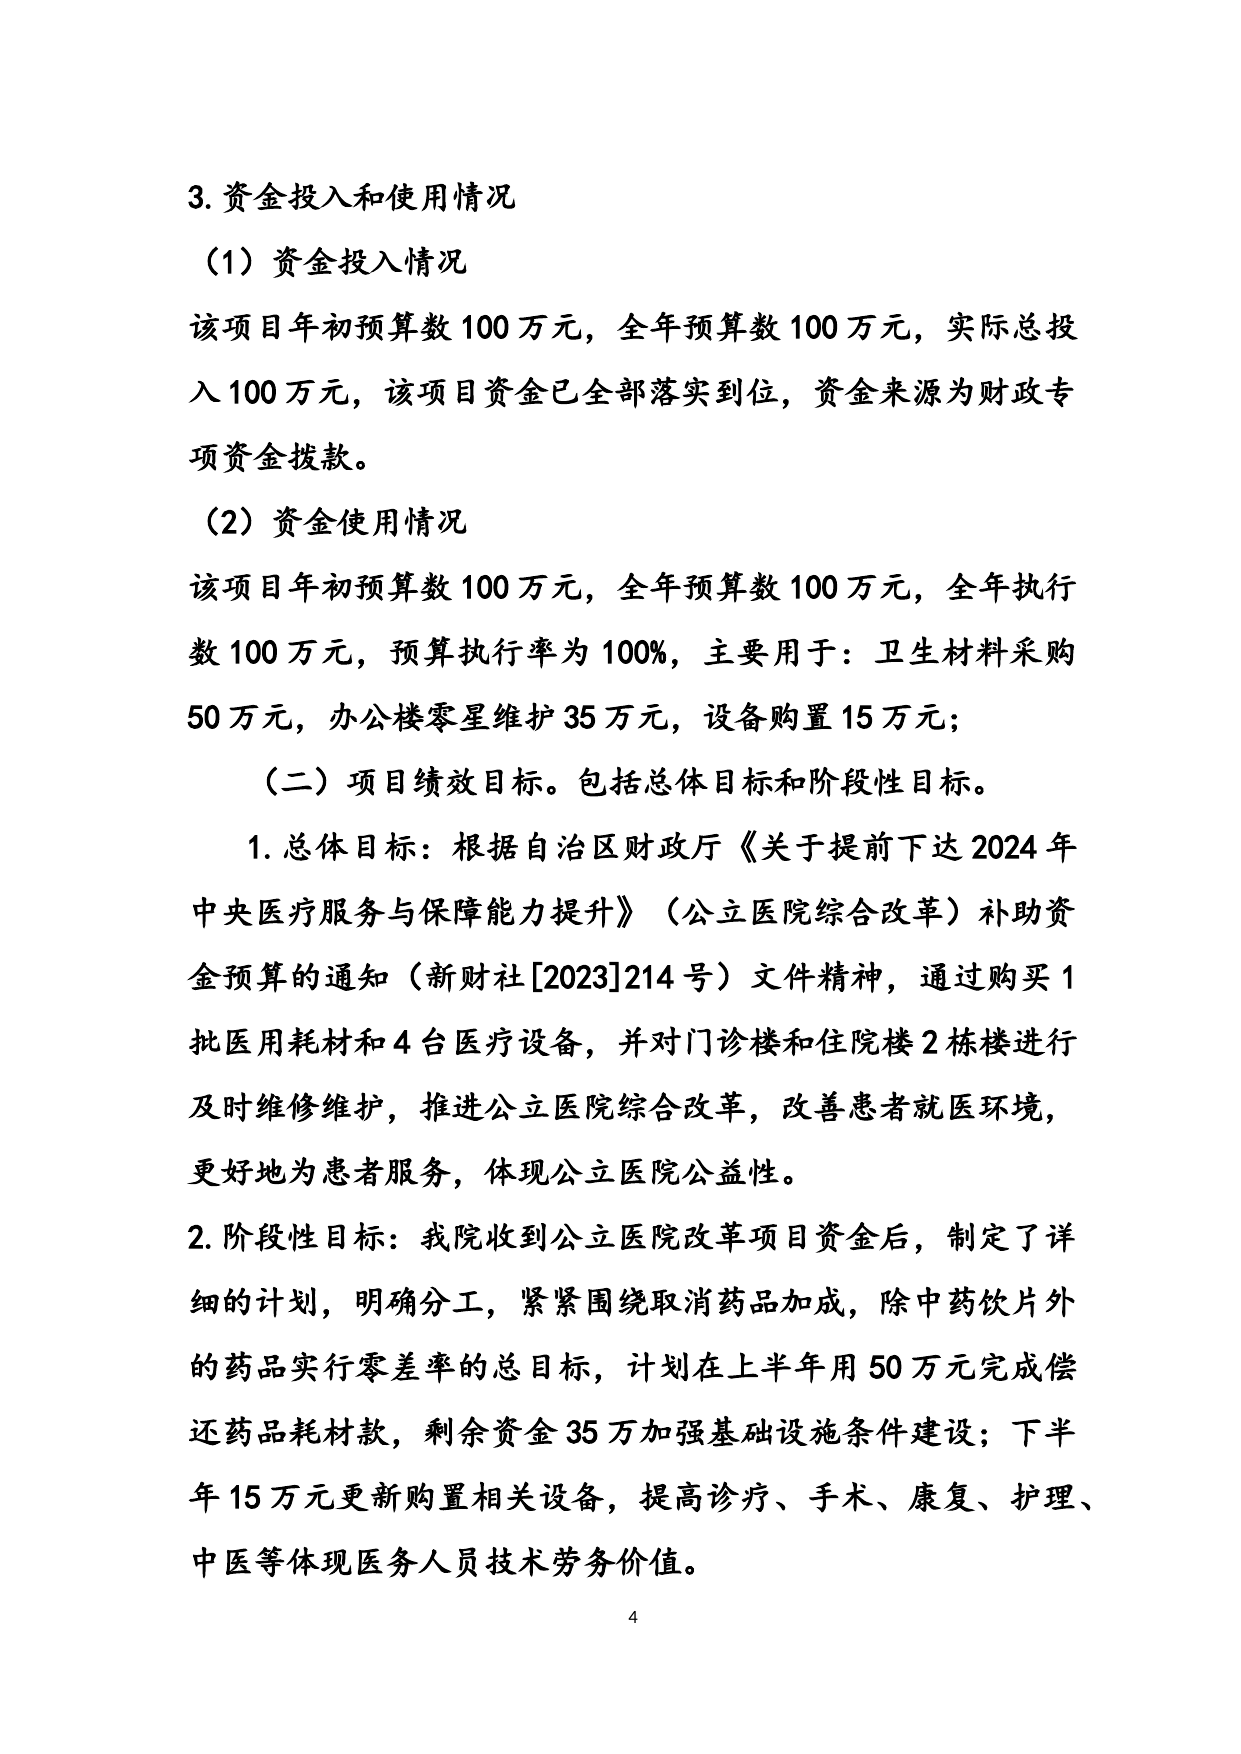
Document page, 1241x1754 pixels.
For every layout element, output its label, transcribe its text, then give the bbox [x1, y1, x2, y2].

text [187, 162, 1078, 747]
text （二）项目绩效目标。包括总体目标和阶段性目标。 [187, 747, 1078, 812]
text 1.总体目标：根据自治区财政厅《关于提前下达2024年中央医疗服务与保障能力提升》（公立医院综合改革）补助资金预算的通知（新财社[2023]214号）文件精神，通过购买1批医用耗材和4台医疗设备，并对门诊楼和住院楼2栋楼进行及时维修维护，推进公立医院综合改革，改善患者就医环境，更好地为患者服务，体现公立医院公益性。 2.阶段性目标：我院收到公立医院改革项目资金后，制定了详细的计划，明确分工，紧紧围绕取消药品加成，除中药饮片外的药品实行零差率的总目标，计划在上半年用50万元完成偿还药品耗材款，剩余资金35万加强基础设施条件建设；下半年15万元更新购置相关设备，提高诊疗、手术、康复、护理、中医等体现医务人员技术劳务价值。 [187, 812, 1078, 1592]
